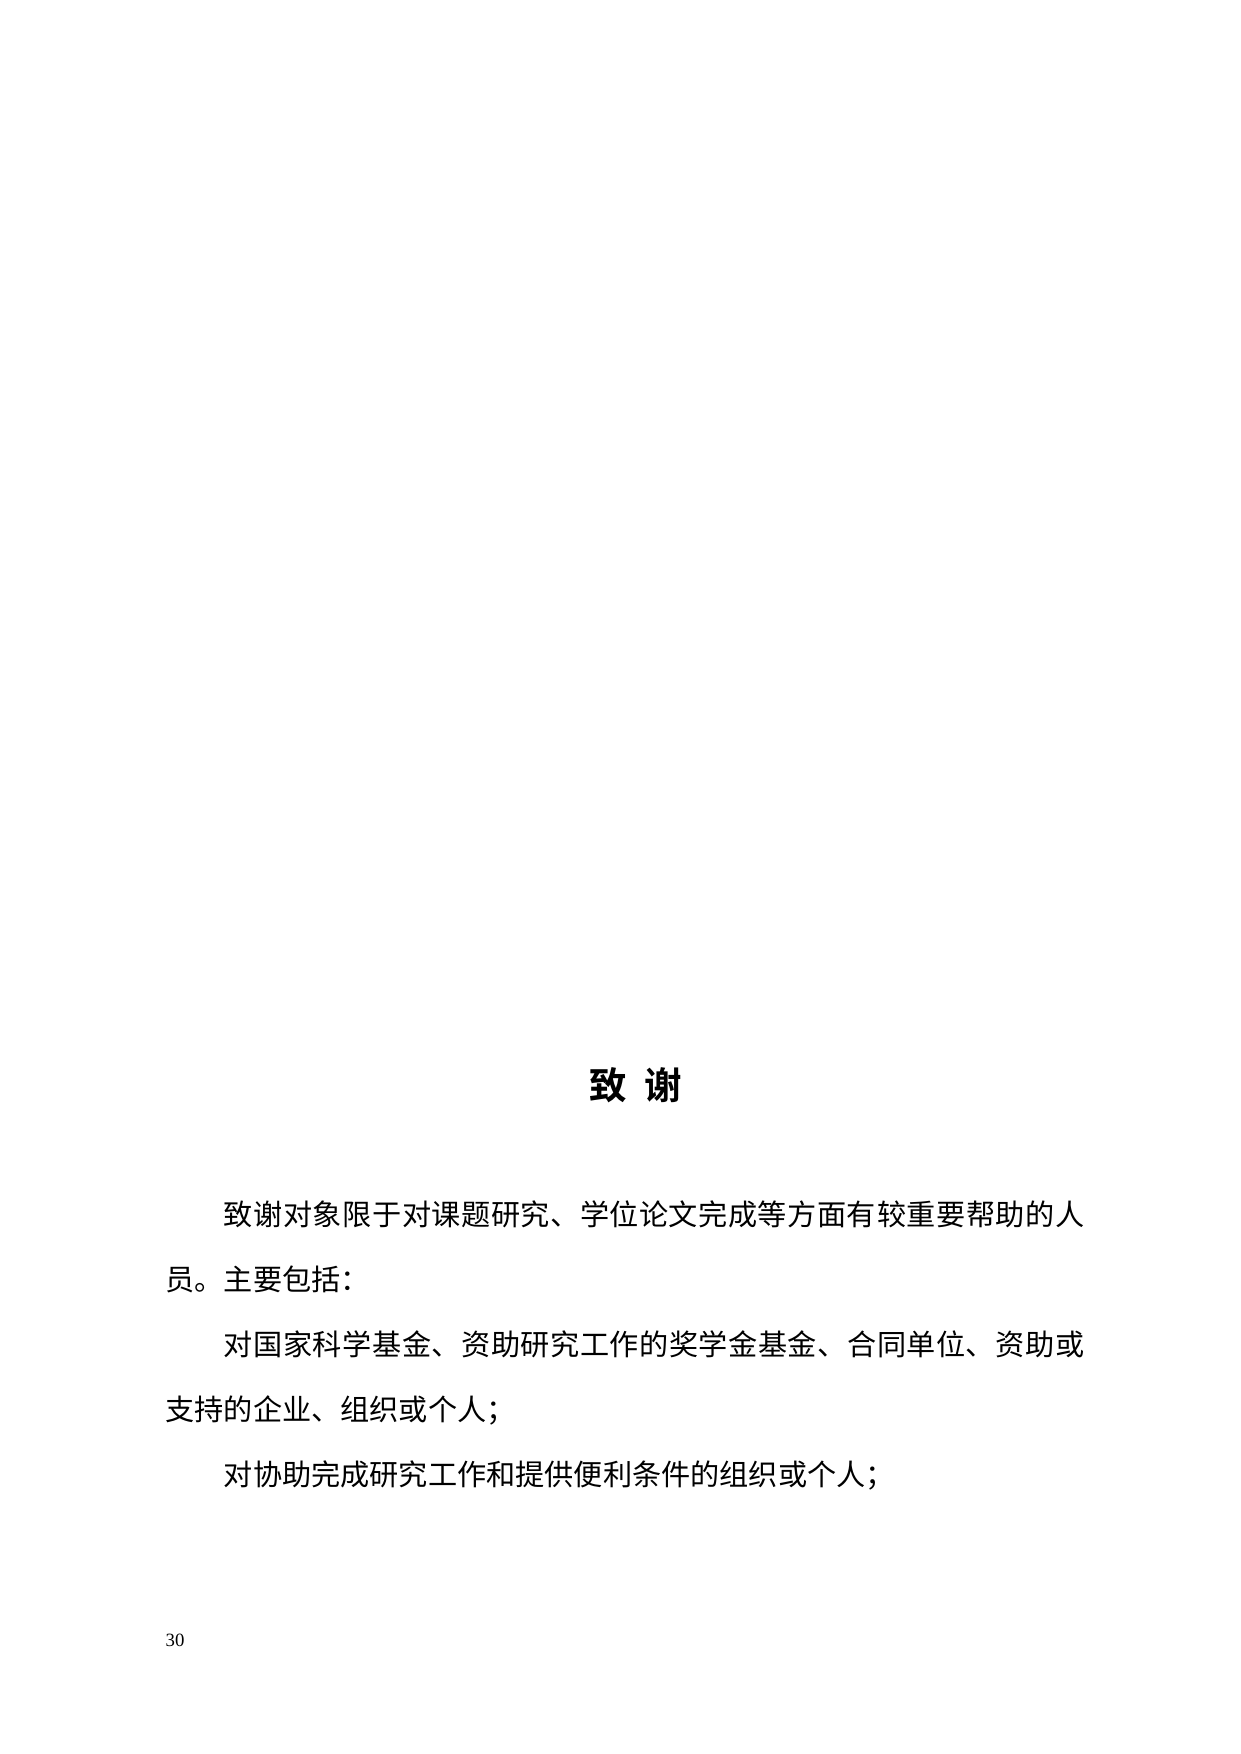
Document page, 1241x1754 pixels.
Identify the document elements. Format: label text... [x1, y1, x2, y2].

text 对协助完成研究工作和提供便利条件的组织或个人； [165, 1441, 1087, 1506]
text 致谢对象限于对课题研究、学位论文完成等方面有较重要帮助的人员。主要包括： [165, 1181, 1087, 1311]
text 致 谢 [165, 1051, 1087, 1116]
text 对国家科学基金、资助研究工作的奖学金基金、合同单位、资助或支持的企业、组织或个人； [165, 1311, 1087, 1441]
